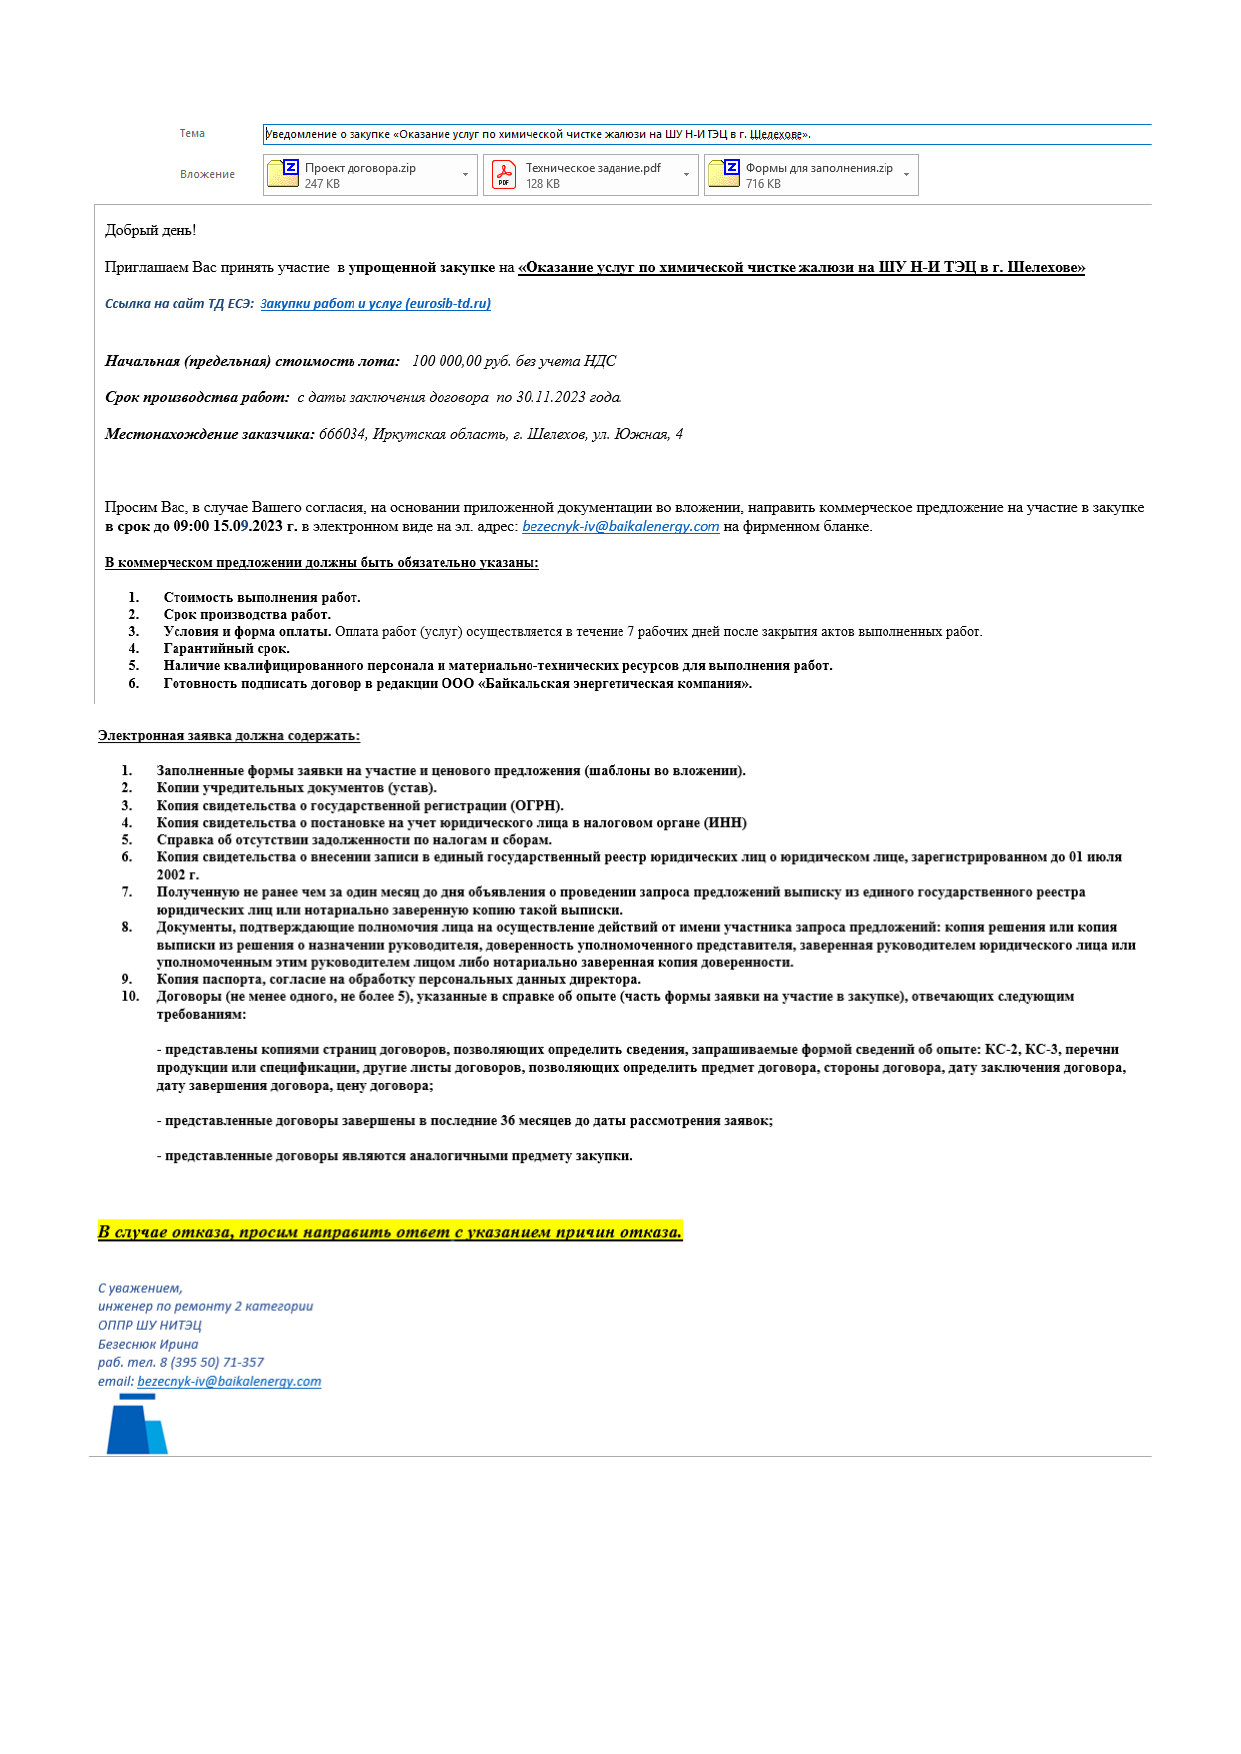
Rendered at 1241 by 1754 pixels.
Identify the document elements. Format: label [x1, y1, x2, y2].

picture [88, 118, 1152, 704]
picture [88, 722, 1152, 1460]
